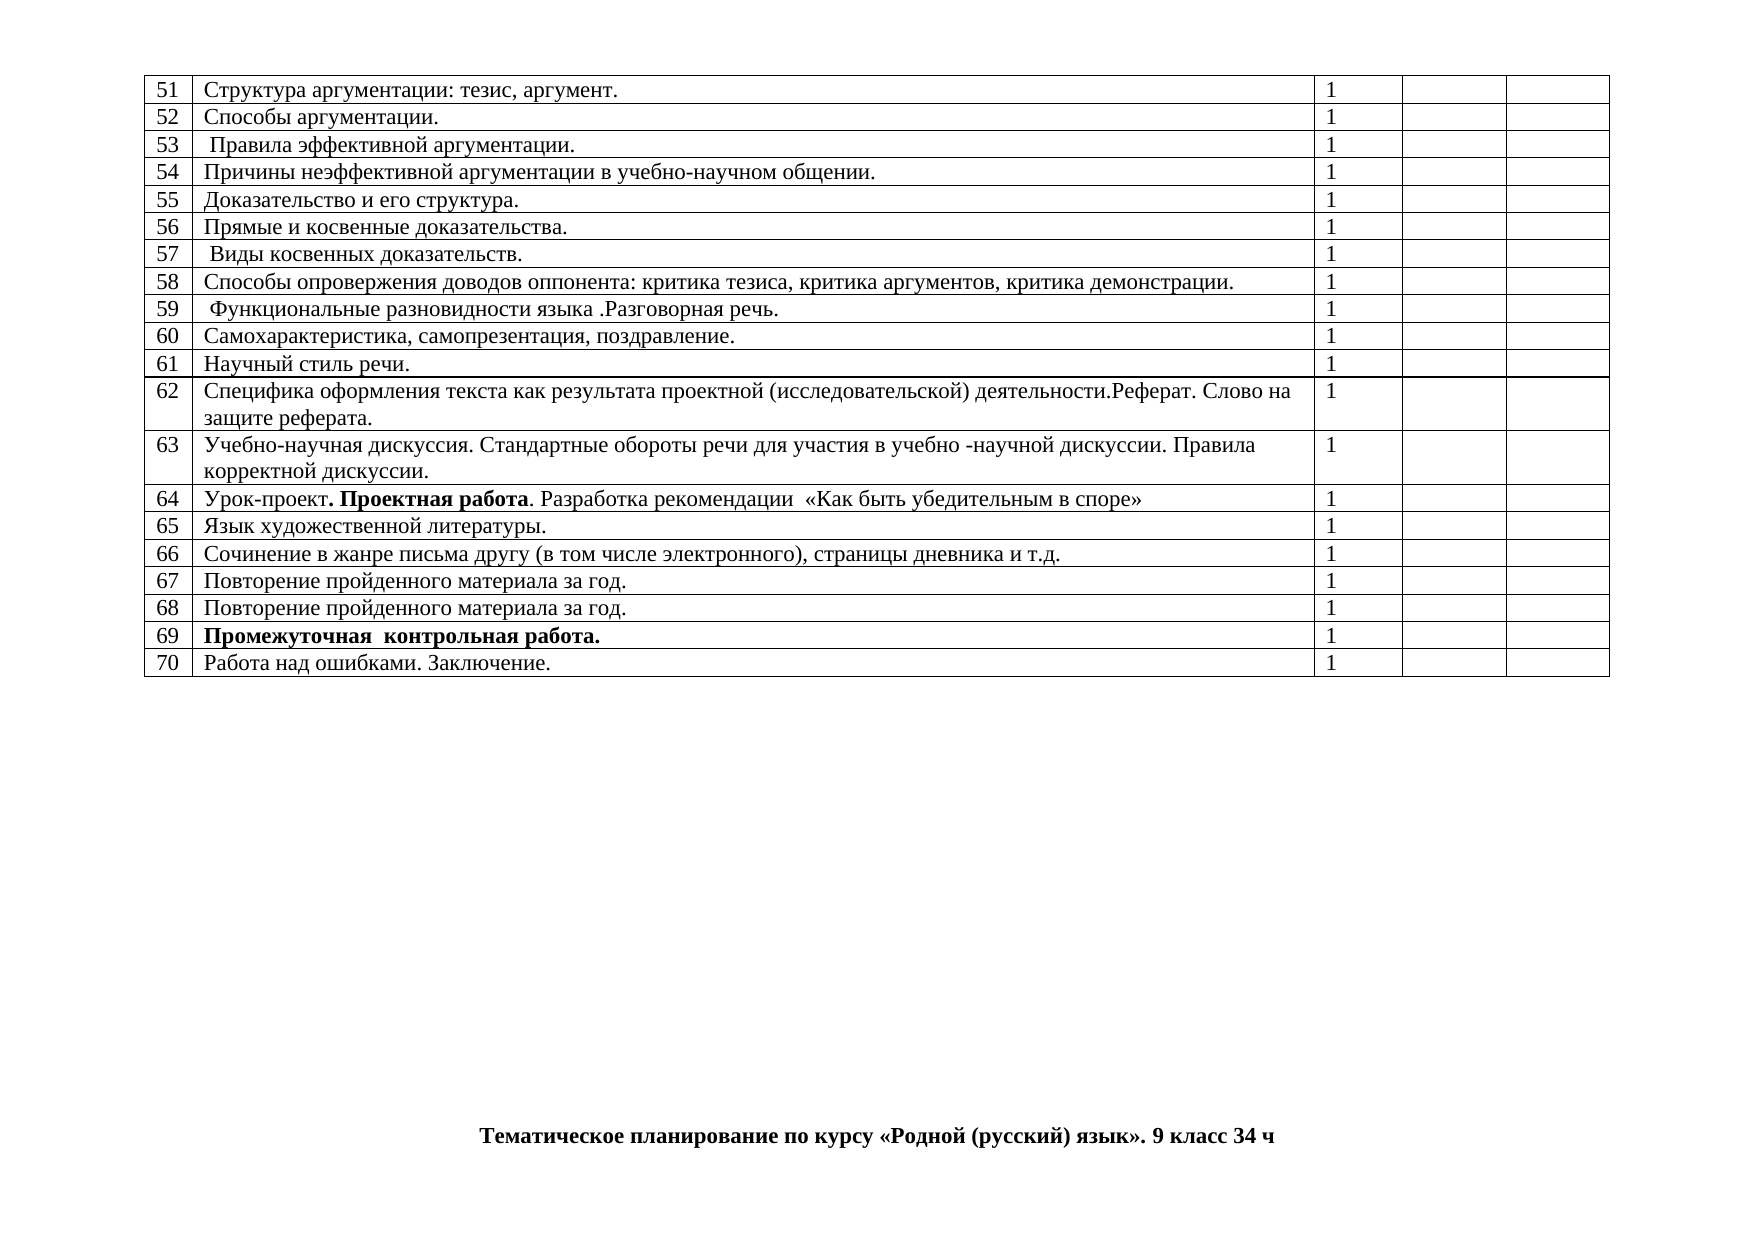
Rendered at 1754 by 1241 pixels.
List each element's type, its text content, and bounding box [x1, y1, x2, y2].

table_cell [1507, 431, 1609, 484]
table_cell [1403, 540, 1506, 566]
table_cell [1403, 622, 1506, 648]
table_cell Повторение пройденного материала за год. [193, 567, 1314, 593]
table_cell Язык художественной литературы. [193, 512, 1314, 539]
table_cell 1 [1315, 595, 1402, 621]
table_cell [1507, 186, 1609, 212]
table_cell 1 [1315, 158, 1402, 184]
table_cell 56 [145, 213, 192, 239]
table_cell Работа над ошибками. Заключение. [193, 649, 1314, 676]
table_cell [1403, 104, 1506, 130]
table_cell 63 [145, 431, 192, 484]
table_cell [1507, 213, 1609, 239]
table_cell [1403, 512, 1506, 539]
table_cell 70 [145, 649, 192, 676]
table_cell [1507, 567, 1609, 593]
table_cell [1403, 485, 1506, 511]
table_cell Специфика оформления текста как результата проектной (исследовательской) деятельности.Реферат. Слово на защите реферата. [193, 378, 1314, 430]
table_cell Причины неэффективной аргументации в учебно-научном общении. [193, 158, 1314, 184]
table_cell [1507, 268, 1609, 294]
table_cell [1403, 76, 1506, 102]
table_cell [1403, 595, 1506, 621]
table_cell [1507, 295, 1609, 322]
table_cell Способы аргументации. [193, 104, 1314, 130]
table_cell [1403, 350, 1506, 376]
table_cell 1 [1315, 76, 1402, 102]
table_cell [1507, 595, 1609, 621]
table_cell [1403, 213, 1506, 239]
table_cell 54 [145, 158, 192, 184]
table_cell Структура аргументации: тезис, аргумент. [193, 76, 1314, 102]
table_cell 53 [145, 131, 192, 157]
table_cell [1507, 240, 1609, 267]
table_cell [1403, 158, 1506, 184]
table_cell 1 [1315, 567, 1402, 593]
table_cell 1 [1315, 268, 1402, 294]
table_cell 52 [145, 104, 192, 130]
table_cell Урок-проект. Проектная работа. Разработка рекомендации «Как быть убедительным в споре» [193, 485, 1314, 511]
table_cell 1 [1315, 485, 1402, 511]
table_cell 61 [145, 350, 192, 376]
table_cell 1 [1315, 131, 1402, 157]
table_cell Правила эффективной аргументации. [193, 131, 1314, 157]
table_cell Сочинение в жанре письма другу (в том числе электронного), страницы дневника и т.д. [193, 540, 1314, 566]
table_cell 1 [1315, 295, 1402, 322]
table_cell [1403, 131, 1506, 157]
table_cell 1 [1315, 431, 1402, 484]
table_cell [1403, 323, 1506, 349]
table_cell 51 [145, 76, 192, 102]
table_cell [1403, 431, 1506, 484]
table_cell [1507, 76, 1609, 102]
table_cell [1507, 485, 1609, 511]
table_cell 59 [145, 295, 192, 322]
table_cell 65 [145, 512, 192, 539]
table_cell 1 [1315, 540, 1402, 566]
table_cell [1403, 649, 1506, 676]
text Тематическое планирование по курсу «Родной (русский) язык». 9 класс 34 ч [75, 1122, 1679, 1148]
table_cell 1 [1315, 186, 1402, 212]
table_cell 1 [1315, 512, 1402, 539]
table_cell Научный стиль речи. [193, 350, 1314, 376]
table_cell 58 [145, 268, 192, 294]
table_cell 57 [145, 240, 192, 267]
table_cell [1403, 268, 1506, 294]
table_cell 1 [1315, 323, 1402, 349]
table_cell Способы опровержения доводов оппонента: критика тезиса, критика аргументов, критика демонстрации. [193, 268, 1314, 294]
table_cell Доказательство и его структура. [193, 186, 1314, 212]
table_cell Повторение пройденного материала за год. [193, 595, 1314, 621]
table_cell [1507, 512, 1609, 539]
table_cell Промежуточная контрольная работа. [193, 622, 1314, 648]
table_cell 1 [1315, 649, 1402, 676]
table_cell [1507, 323, 1609, 349]
table_cell [1403, 186, 1506, 212]
table_cell 1 [1315, 213, 1402, 239]
table_cell Прямые и косвенные доказательства. [193, 213, 1314, 239]
table_cell 1 [1315, 104, 1402, 130]
table_cell 1 [1315, 240, 1402, 267]
table_cell 66 [145, 540, 192, 566]
table_cell [1507, 649, 1609, 676]
table_cell [1507, 131, 1609, 157]
table_cell [1507, 622, 1609, 648]
table_cell [1507, 540, 1609, 566]
table_cell [1403, 295, 1506, 322]
table_cell 64 [145, 485, 192, 511]
table_cell [1403, 378, 1506, 430]
table_cell 1 [1315, 350, 1402, 376]
table_cell [1507, 378, 1609, 430]
table_cell 69 [145, 622, 192, 648]
table_cell [1403, 240, 1506, 267]
table_cell 1 [1315, 622, 1402, 648]
table_cell Самохарактеристика, самопрезентация, поздравление. [193, 323, 1314, 349]
table_cell 60 [145, 323, 192, 349]
table_cell Функциональные разновидности языка .Разговорная речь. [193, 295, 1314, 322]
table_cell [1507, 350, 1609, 376]
table_cell 55 [145, 186, 192, 212]
table_cell 1 [1315, 378, 1402, 430]
table_cell 67 [145, 567, 192, 593]
table_cell 62 [145, 378, 192, 430]
table_cell [1507, 104, 1609, 130]
table_cell [1403, 567, 1506, 593]
table_cell 68 [145, 595, 192, 621]
table_cell [1507, 158, 1609, 184]
table_cell Виды косвенных доказательств. [193, 240, 1314, 267]
table_cell Учебно-научная дискуссия. Стандартные обороты речи для участия в учебно -научной дискуссии. Правила корректной дискуссии. [193, 431, 1314, 484]
